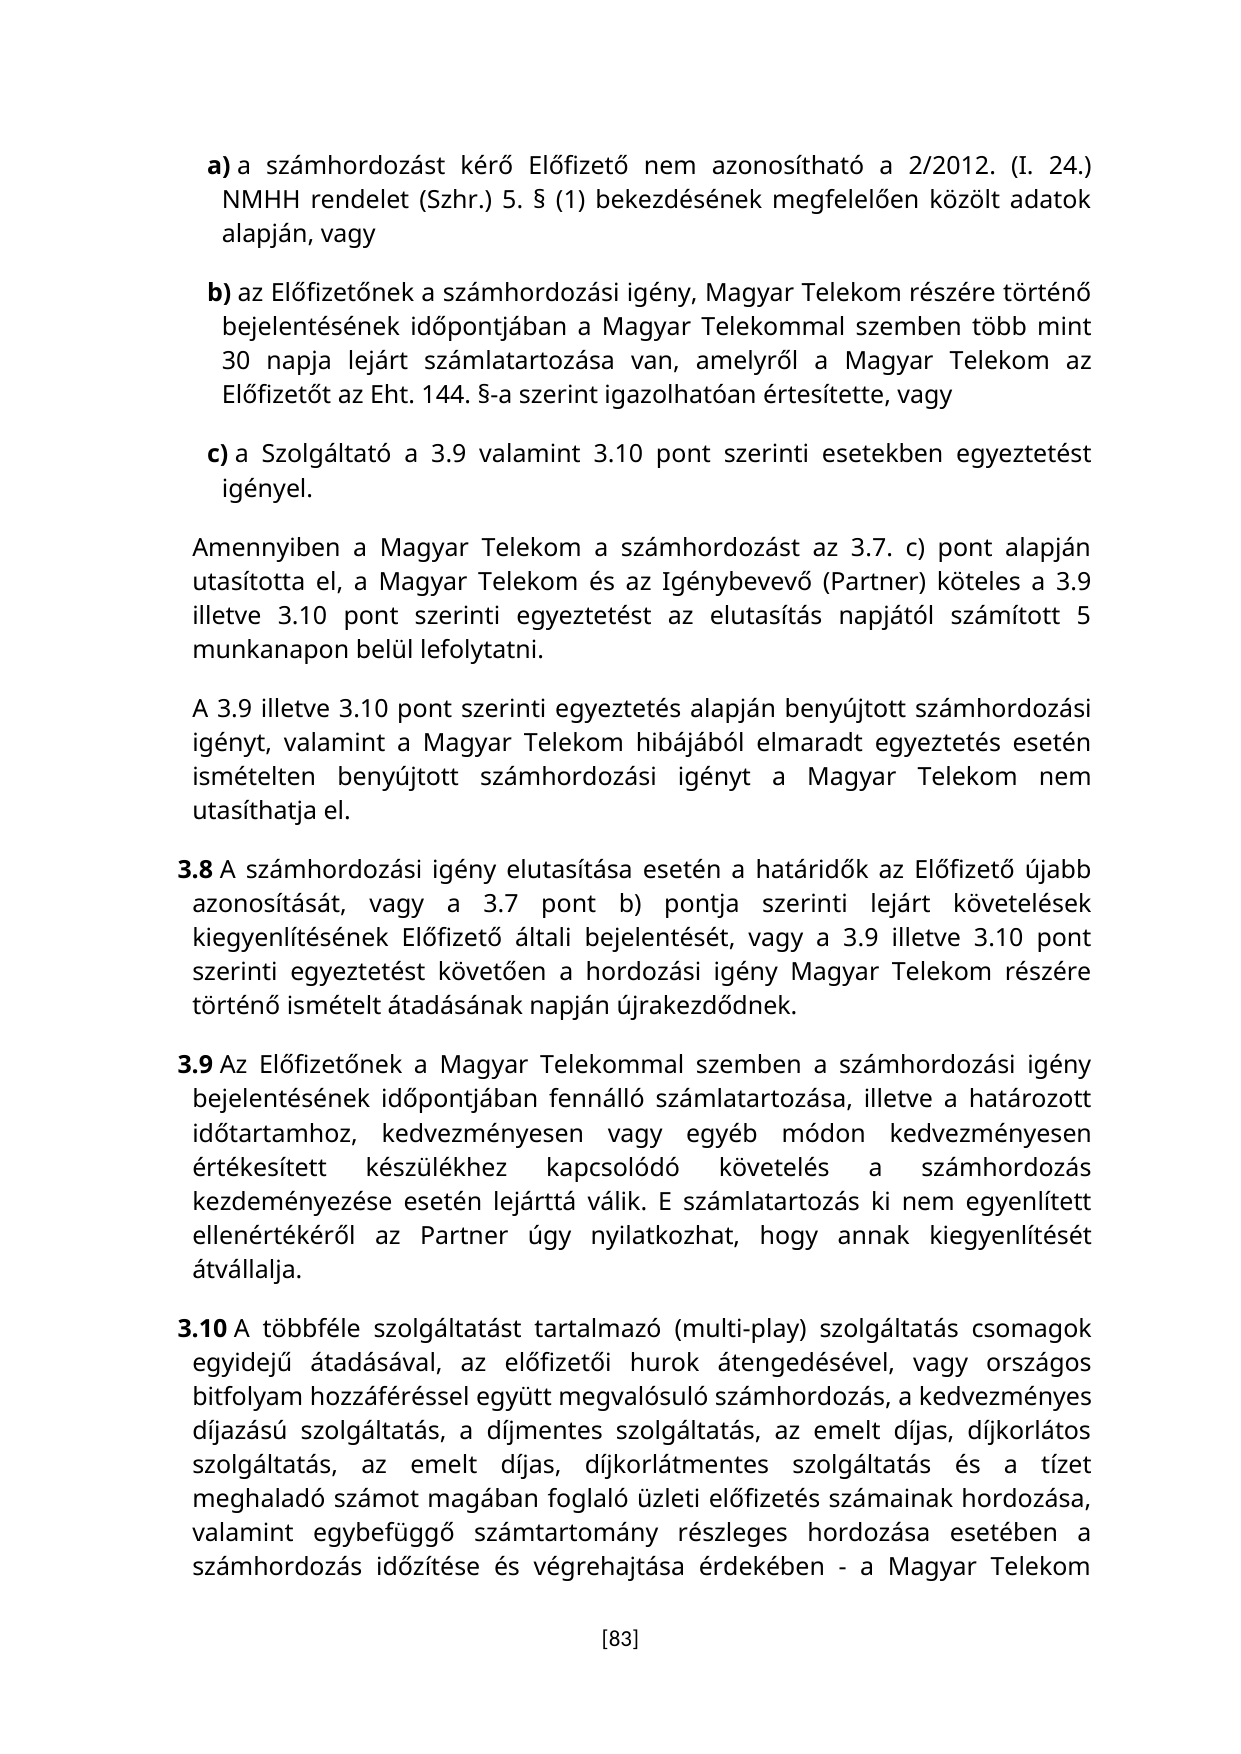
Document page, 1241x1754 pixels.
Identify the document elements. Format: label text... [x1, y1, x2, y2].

text 3.9 Az Előfizetőnek a Magyar Telekommal szemben a számhordozási igény bejelentésének időpontjában fennálló számlatartozása, illetve a határozott időtartamhoz, kedvezményesen vagy egyéb módon kedvezményesen értékesített készülékhez kapcsolódó követelés a számhordozás kezdeményezése esetén lejárttá válik. E számlatartozás ki nem egyenlített ellenértékéről az Partner úgy nyilatkozhat, hogy annak kiegyenlítését átvállalja. [177, 1047, 1092, 1286]
text a) a számhordozást kérő Előfizető nem azonosítható a 2/2012. (I. 24.) NMHH rendelet (Szhr.) 5. § (1) bekezdésének megfelelően közölt adatok alapján, vagy [207, 148, 1092, 250]
text A 3.9 illetve 3.10 pont szerinti egyeztetés alapján benyújtott számhordozási igényt, valamint a Magyar Telekom hibájából elmaradt egyeztetés esetén ismételten benyújtott számhordozási igényt a Magyar Telekom nem utasíthatja el. [192, 691, 1092, 827]
text Amennyiben a Magyar Telekom a számhordozást az 3.7. c) pont alapján utasította el, a Magyar Telekom és az Igénybevevő (Partner) köteles a 3.9 illetve 3.10 pont szerinti egyeztetést az elutasítás napjától számított 5 munkanapon belül lefolytatni. [192, 529, 1092, 666]
text 3.8 A számhordozási igény elutasítása esetén a határidők az Előfizető újabb azonosítását, vagy a 3.7 pont b) pontja szerinti lejárt követelések kiegyenlítésének Előfizető általi bejelentését, vagy a 3.9 illetve 3.10 pont szerinti egyeztetést követően a hordozási igény Magyar Telekom részére történő ismételt átadásának napján újrakezdődnek. [177, 852, 1092, 1022]
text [177, 1311, 1092, 1583]
text c) a Szolgáltató a 3.9 valamint 3.10 pont szerinti esetekben egyeztetést igényel. [207, 436, 1092, 504]
text b) az Előfizetőnek a számhordozási igény, Magyar Telekom részére történő bejelentésének időpontjában a Magyar Telekommal szemben több mint 30 napja lejárt számlatartozása van, amelyről a Magyar Telekom az Előfizetőt az Eht. 144. §-a szerint igazolhatóan értesítette, vagy [207, 275, 1092, 411]
